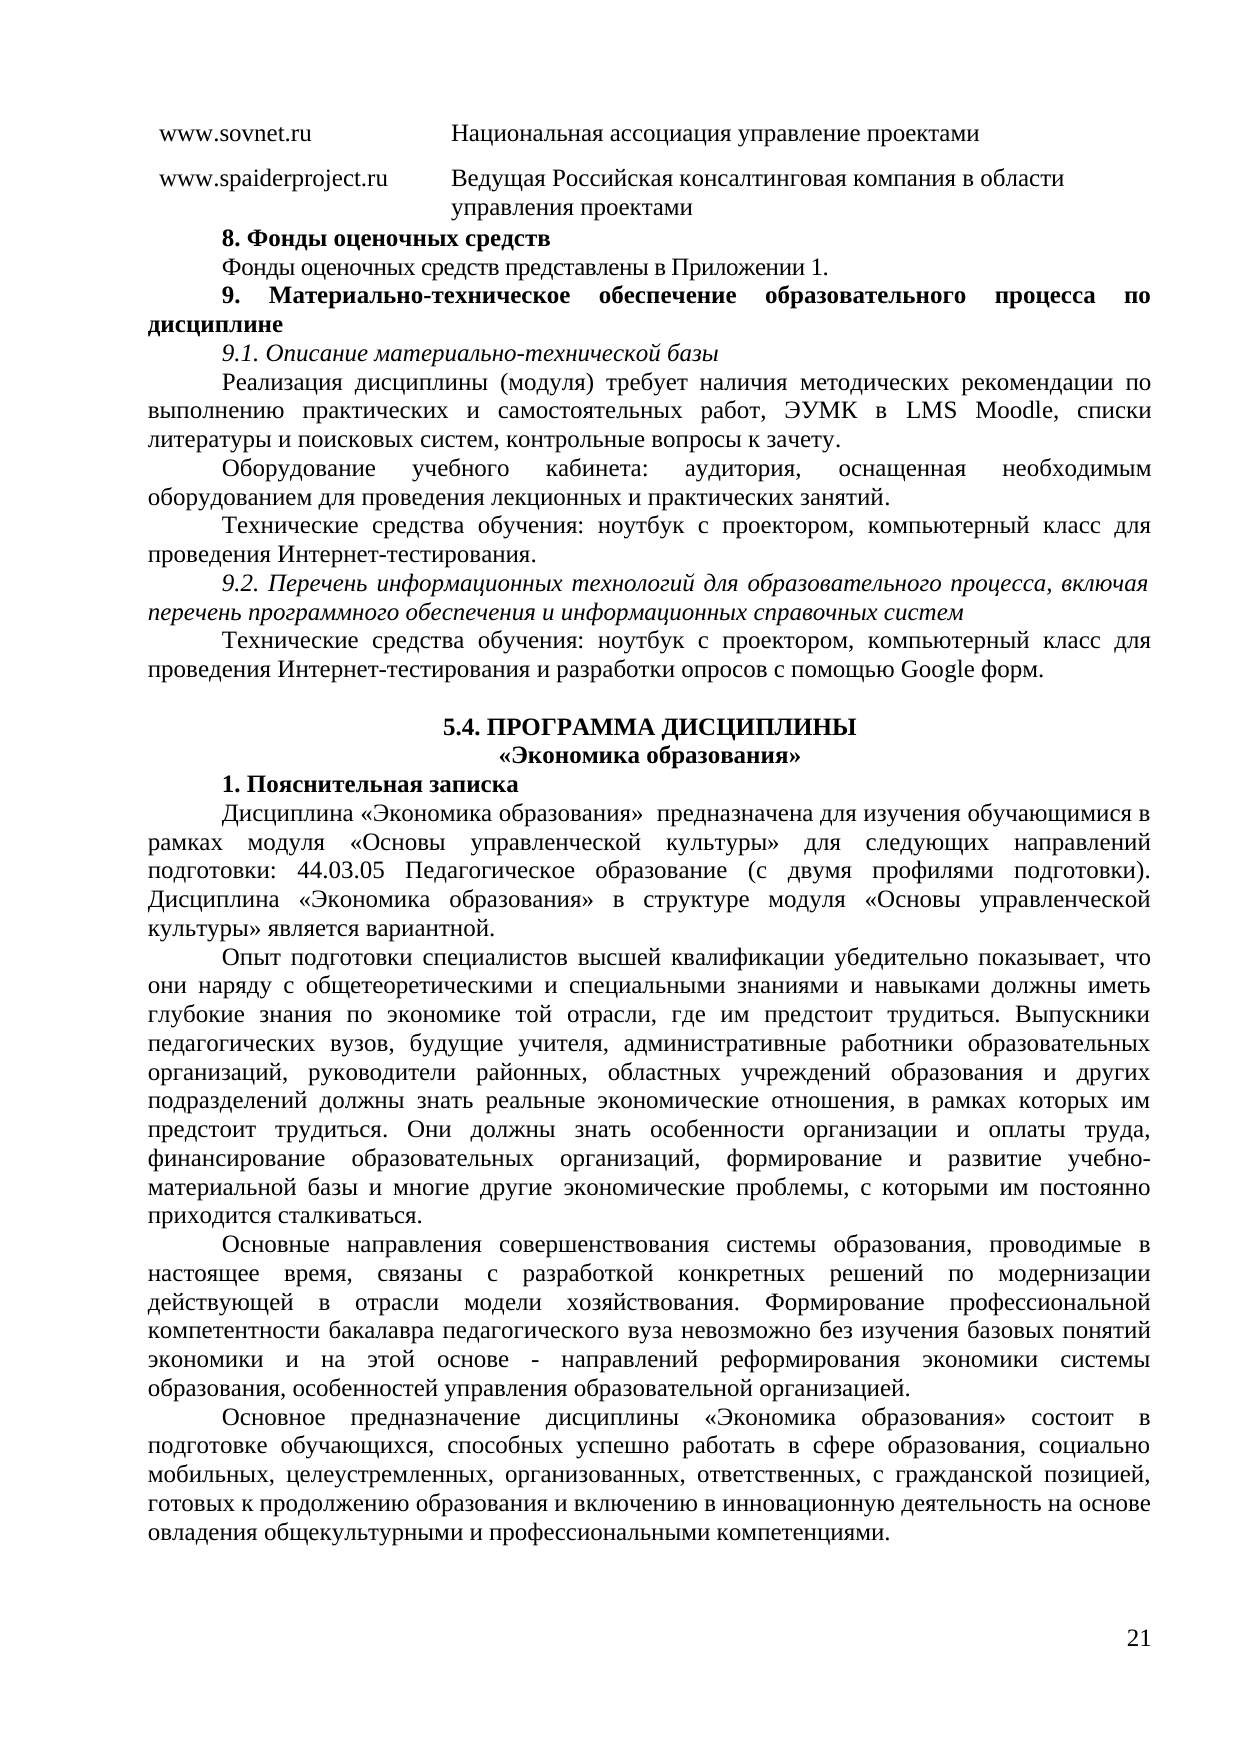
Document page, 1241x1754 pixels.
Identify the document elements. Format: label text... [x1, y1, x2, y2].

text 9.1. Описание материально-технической базы [148, 338, 1152, 367]
table_cell www.spaiderproject.ru [148, 163, 439, 223]
table_cell Ведущая Российская консалтинговая компания в области управления проектами [440, 163, 1163, 223]
text Дисциплина «Экономика образования» предназначена для изучения обучающимися в рамках модуля «Основы управленческой культуры» для следующих направлений подготовки: 44.03.05 Педагогическое образование (с двумя профилями подготовки). Дисциплина «Экономика образования» в структуре модуля «Основы управленческой культуры» является вариантной. [148, 798, 1152, 942]
text Фонды оценочных средств представлены в Приложении 1. [148, 252, 1152, 281]
text 8. Фонды оценочных средств [148, 223, 1152, 252]
text Оборудование учебного кабинета: аудитория, оснащенная необходимым оборудованием для проведения лекционных и практических занятий. [148, 453, 1152, 511]
text Технические средства обучения: ноутбук с проектором, компьютерный класс для проведения Интернет-тестирования. [148, 511, 1152, 568]
text «Экономика образования» [148, 741, 1152, 769]
text Основное предназначение дисциплины «Экономика образования» состоит в подготовке обучающихся, способных успешно работать в сфере образования, социально мобильных, целеустремленных, организованных, ответственных, с гражданской позицией, готовых к продолжению образования и включению в инновационную деятельность на основе овладения общекультурными и профессиональными компетенциями. [148, 1402, 1152, 1546]
text Опыт подготовки специалистов высшей квалификации убедительно показывает, что они наряду с общетеоретическими и специальными знаниями и навыками должны иметь глубокие знания по экономике той отрасли, где им предстоит трудиться. Выпускники педагогических вузов, будущие учителя, административные работники образовательных организаций, руководители районных, областных учреждений образования и других подразделений должны знать реальные экономические отношения, в рамках которых им предстоит трудиться. Они должны знать особенности организации и оплаты труда, финансирование образовательных организаций, формирование и развитие учебно-материальной базы и многие другие экономические проблемы, с которыми им постоянно приходится сталкиваться. [148, 942, 1152, 1229]
text 1. Пояснительная записка [148, 769, 1152, 798]
text 9. Материально-техническое обеспечение образовательного процесса по дисциплине [148, 281, 1152, 338]
text 5.4. ПРОГРАММА ДИСЦИПЛИНЫ [148, 712, 1152, 741]
text 9.2. Перечень информационных технологий для образовательного процесса, включая перечень программного обеспечения и информационных справочных систем [148, 568, 1152, 626]
text Реализация дисциплины (модуля) требует наличия методических рекомендации по выполнению практических и самостоятельных работ, ЭУМК в LMS Moodle, списки литературы и поисковых систем, контрольные вопросы к зачету. [148, 367, 1152, 453]
table_cell www.sovnet.ru [148, 118, 439, 163]
text Основные направления совершенствования системы образования, проводимые в настоящее время, связаны с разработкой конкретных решений по модернизации действующей в отрасли модели хозяйствования. Формирование профессиональной компетентности бакалавра педагогического вуза невозможно без изучения базовых понятий экономики и на этой основе - направлений реформирования экономики системы образования, особенностей управления образовательной организацией. [148, 1229, 1152, 1402]
table_cell Национальная ассоциация управление проектами [440, 118, 1163, 163]
text Технические средства обучения: ноутбук с проектором, компьютерный класс для проведения Интернет-тестирования и разработки опросов с помощью Google форм. [148, 626, 1152, 683]
